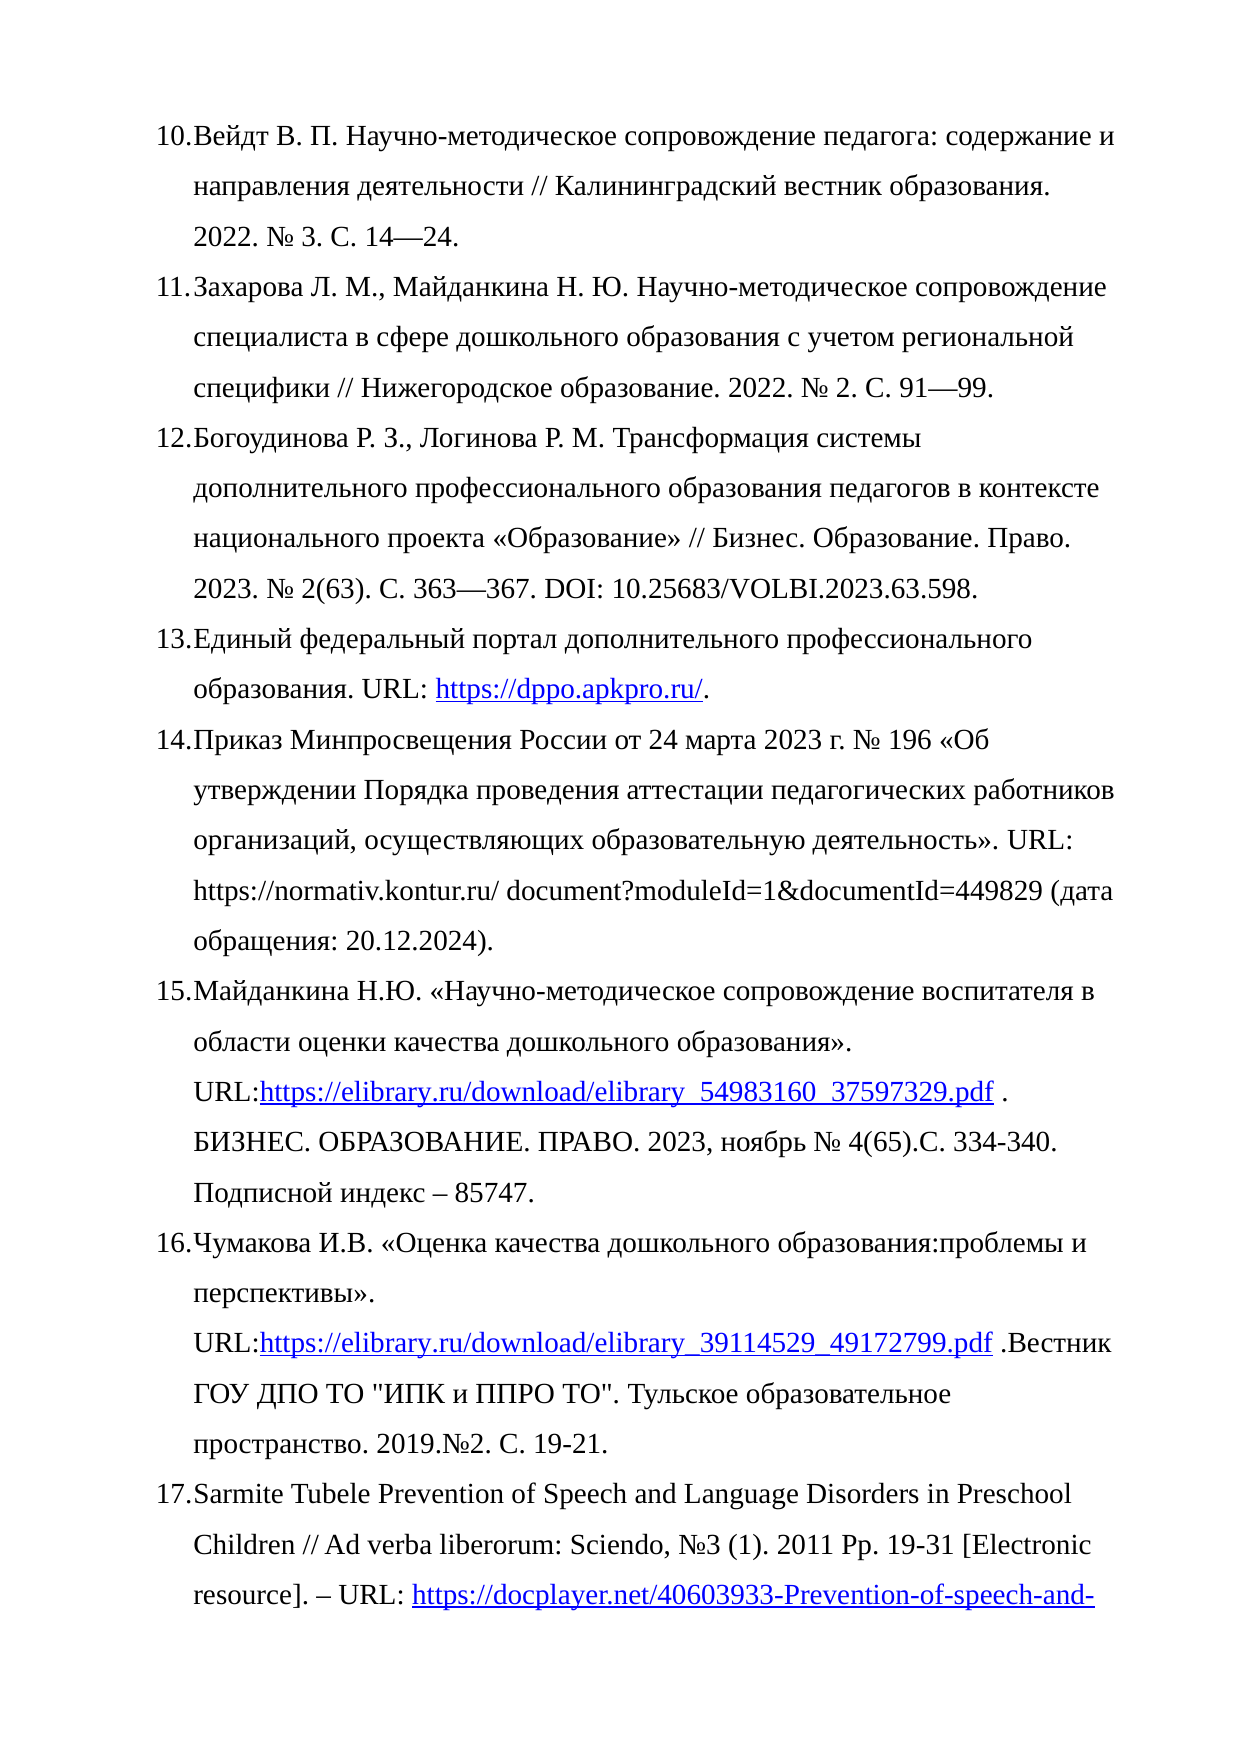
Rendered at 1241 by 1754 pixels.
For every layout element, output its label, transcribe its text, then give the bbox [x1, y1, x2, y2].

list Богоудинова Р. З., Логинова Р. М. Трансформация системы дополнительного профессионального образования педагогов в контексте национального проекта «Образование» // Бизнес. Образование. Право. 2023. № 2(63). С. 363—367. DOI: 10.25683/VOLBI.2023.63.598. [156, 420, 1122, 604]
list Единый федеральный портал дополнительного профессионального образования. URL: https://dppo.apkpro.ru/. [156, 621, 1122, 705]
list Чумакова И.В. «Оценка качества дошкольного образования:проблемы и перспективы». URL:https://elibrary.ru/download/elibrary_39114529_49172799.pdf .Вестник ГОУ ДПО ТО "ИПК и ППРО ТО". Тульское образовательное пространство. 2019.№2. С. 19-21. [156, 1225, 1122, 1460]
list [156, 1477, 1122, 1611]
list Захарова Л. М., Майданкина Н. Ю. Научно-методическое сопровождение специалиста в сфере дошкольного образования с учетом региональной специфики // Нижегородское образование. 2022. № 2. С. 91—99. [156, 269, 1122, 403]
list Приказ Минпросвещения России от 24 марта 2023 г. № 196 «Об утверждении Порядка проведения аттестации педагогических работников организаций, осуществляющих образовательную деятельность». URL: https://normativ.kontur.ru/ document?moduleId=1&documentId=449829 (дата обращения: 20.12.2024). [156, 722, 1122, 957]
list Майданкина Н.Ю. «Научно-методическое сопровождение воспитателя в области оценки качества дошкольного образования». URL:https://elibrary.ru/download/elibrary_54983160_37597329.pdf . БИЗНЕС. ОБРАЗОВАНИЕ. ПРАВО. 2023, ноябрь № 4(65).С. 334-340. Подписной индекс – 85747. [156, 973, 1122, 1208]
list Вейдт В. П. Научно-методическое сопровождение педагога: содержание и направления деятельности // Калининградский вестник образования. 2022. № 3. С. 14—24. [156, 118, 1122, 252]
